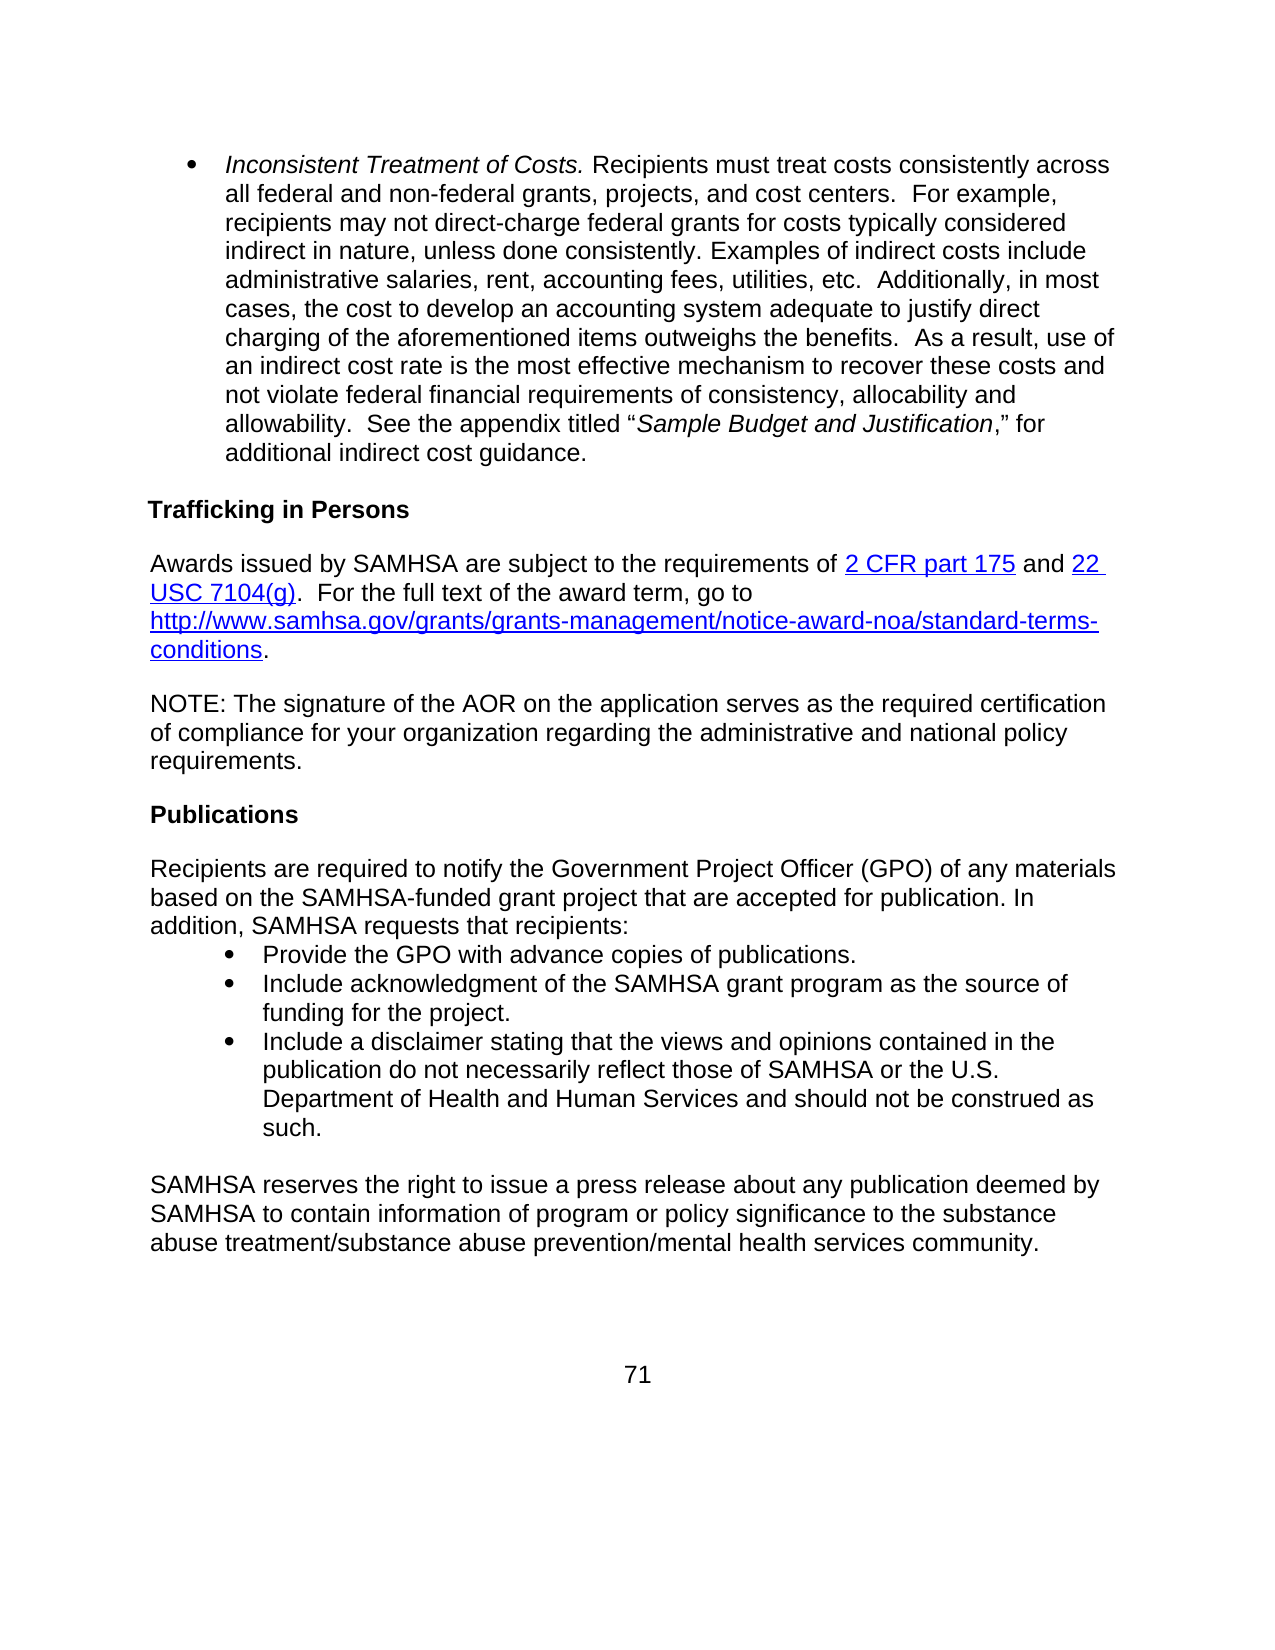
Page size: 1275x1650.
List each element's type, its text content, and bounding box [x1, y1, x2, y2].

text SAMHSA reserves the right to issue a press release about any publication deemed by SAMHSA to contain information of program or policy significance to the substance abuse treatment/substance abuse prevention/mental health services community. [150, 1170, 1125, 1257]
list Inconsistent Treatment of Costs. Recipients must treat costs consistently across all federal and non-federal grants, projects, and cost centers. For example, recipients may not direct-charge federal grants for costs typically considered indirect in nature, unless done consistently. Examples of indirect costs include administrative salaries, rent, accounting fees, utilities, etc. Additionally, in most cases, the cost to develop an accounting system adequate to justify direct charging of the aforementioned items outweighs the benefits. As a result, use of an indirect cost rate is the most effective mechanism to recover these costs and not violate federal financial requirements of consistency, allocability and allowability. See the appendix titled “Sample Budget and Justification,” for additional indirect cost guidance. [187, 150, 1125, 466]
text NOTE: The signature of the AOR on the application serves as the required certification of compliance for your organization regarding the administrative and national policy requirements. [150, 689, 1125, 775]
text Recipients are required to notify the Government Project Officer (GPO) of any materials based on the SAMHSA-funded grant project that are accepted for publication. In addition, SAMHSA requests that recipients: [150, 854, 1125, 940]
text Publications [150, 800, 1125, 829]
list Include a disclaimer stating that the views and opinions contained in the publication do not necessarily reflect those of SAMHSA or the U.S. Department of Health and Human Services and should not be construed as such. [225, 1027, 1125, 1142]
list Include acknowledgment of the SAMHSA grant program as the source of funding for the project. [225, 969, 1125, 1027]
text Trafficking in Persons [112, 495, 1125, 524]
list Provide the GPO with advance copies of publications. [225, 940, 1125, 969]
text Awards issued by SAMHSA are subject to the requirements of 2 CFR part 175 and 22 USC 7104(g). For the full text of the award term, go to http://www.samhsa.gov/grants/grants-management/notice-award-noa/standard-terms-conditions. [150, 549, 1125, 664]
